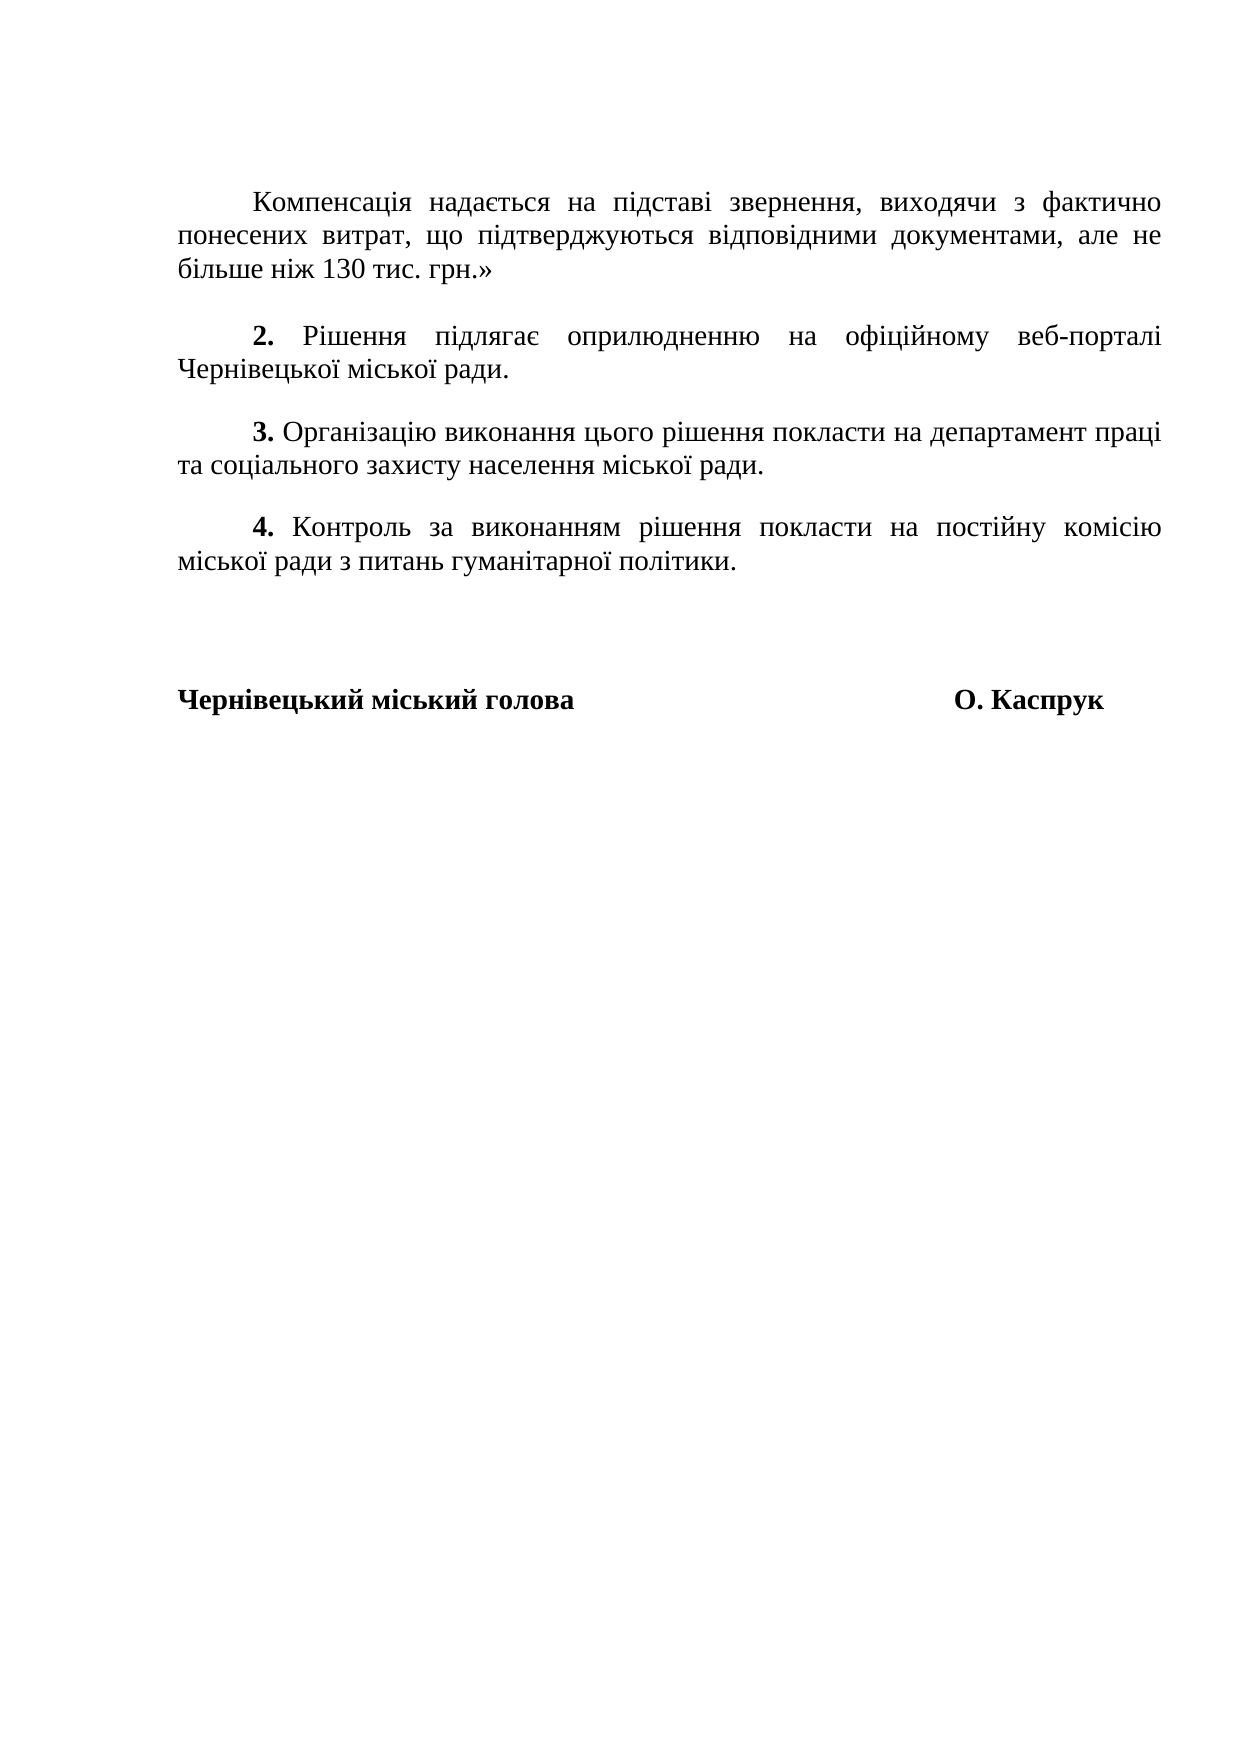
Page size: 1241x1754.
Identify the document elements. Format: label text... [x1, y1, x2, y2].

text 4. Контроль за виконанням рішення покласти на постійну комісію міської ради з питань гуманітарної політики. [177, 509, 1162, 577]
text 3. Організацію виконання цього рішення покласти на департамент праці та соціального захисту населення міської ради. [177, 414, 1162, 481]
subtitle Чернівецький міський голова О. Каспрук [177, 682, 1162, 716]
subtitle Компенсація надається на підставі звернення, виходячи з фактично понесених витрат, що підтверджуються відповідними документами, але не більше ніж 130 тис. грн.» [177, 184, 1162, 284]
text 2. Рішення підлягає оприлюдненню на офіційному веб-порталі Чернівецької міської ради. [177, 318, 1162, 385]
